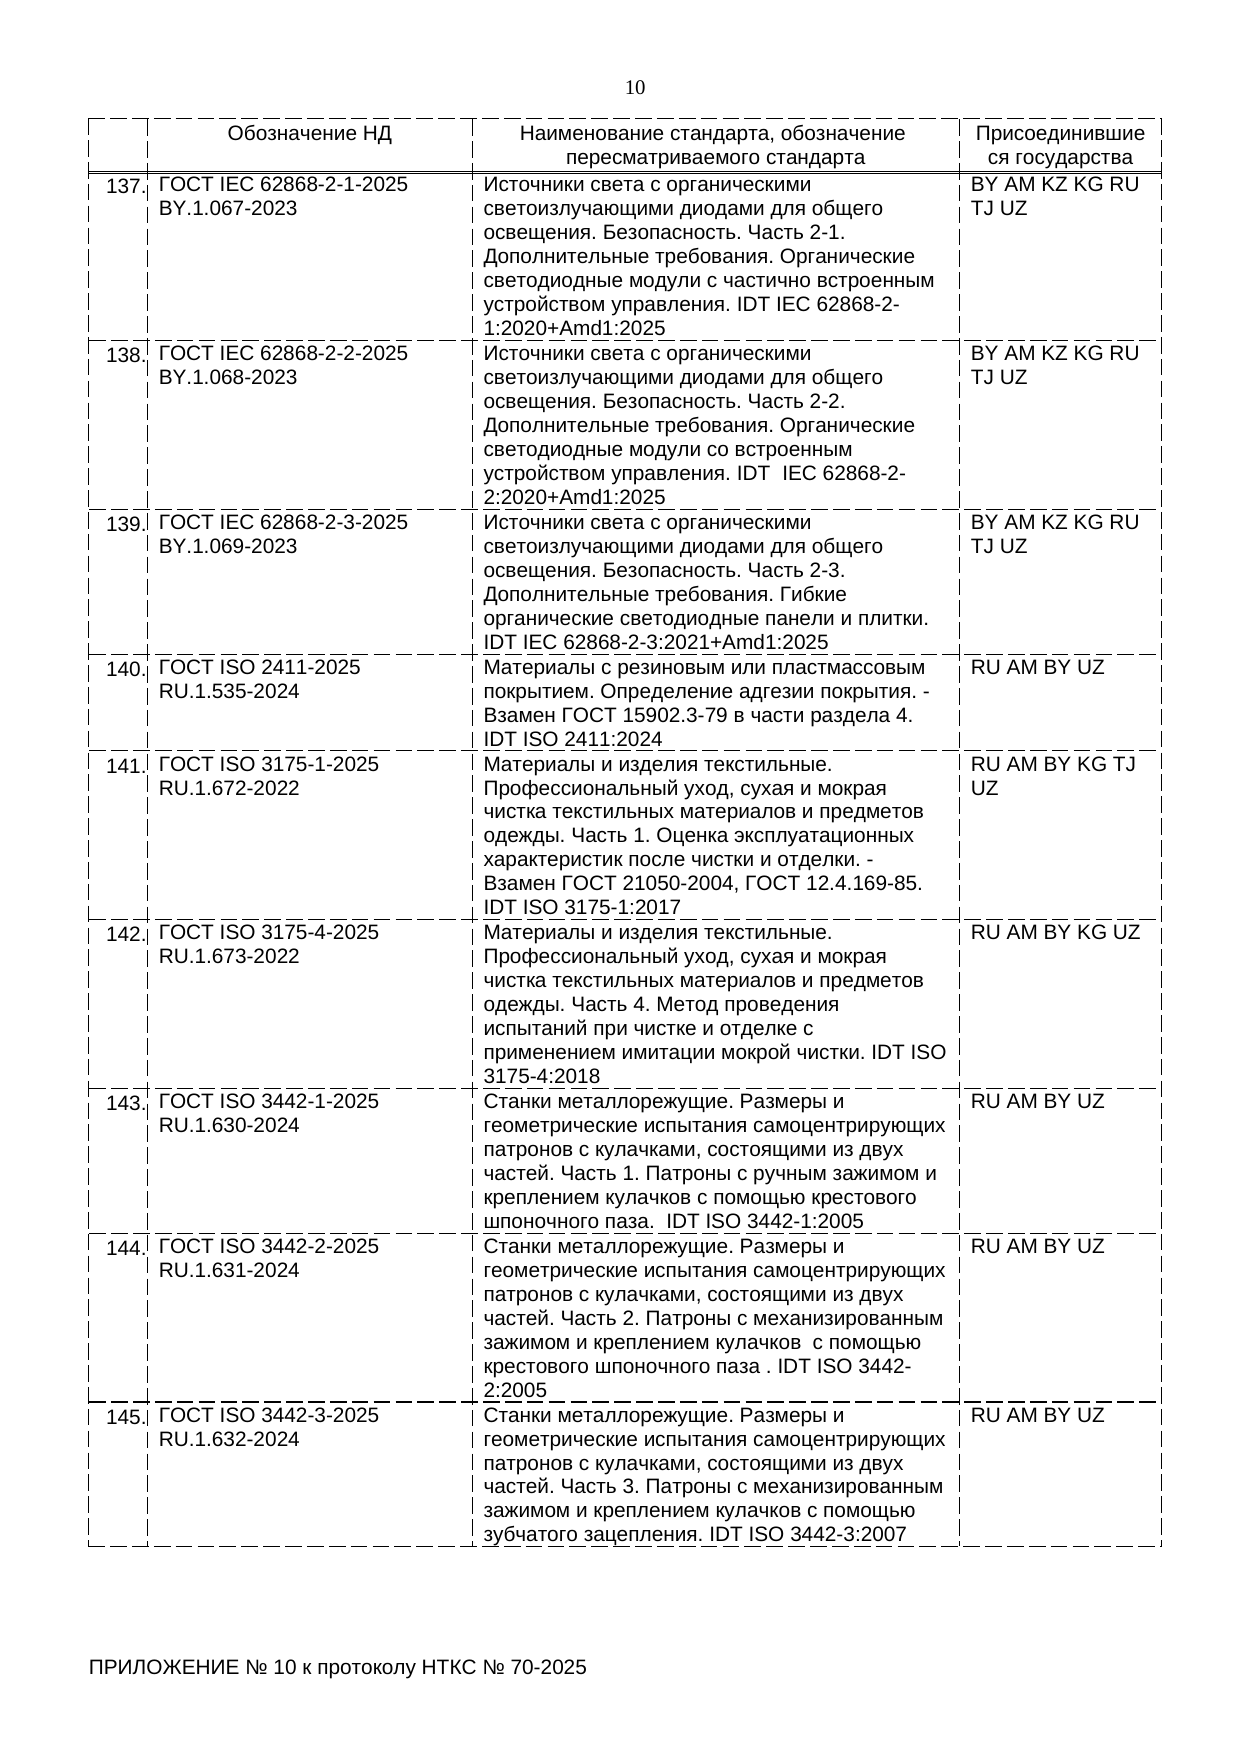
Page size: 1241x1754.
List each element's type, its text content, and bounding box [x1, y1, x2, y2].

table_cell [89, 654, 147, 750]
table_cell RU AM BY UZ [959, 1233, 1161, 1401]
table_cell [89, 1401, 147, 1546]
table_cell ГОСТ ISO 2411-2025 RU.1.535-2024 [147, 654, 472, 750]
table_cell Станки металлорежущие. Размеры и геометрические испытания самоцентрирующих патронов с кулачками, состоящими из двух частей. Часть 2. Патроны с механизированным зажимом и креплением кулачков с помощью крестового шпоночного паза . IDT ISO 3442-2:2005 [472, 1233, 959, 1401]
table_cell Станки металлорежущие. Размеры и геометрические испытания самоцентрирующих патронов с кулачками, состоящими из двух частей. Часть 3. Патроны с механизированным зажимом и креплением кулачков с помощью зубчатого зацепления. IDT ISO 3442-3:2007 [472, 1401, 959, 1546]
table_cell ГОСТ IEC 62868-2-2-2025 BY.1.068-2023 [147, 340, 472, 509]
table_cell Материалы и изделия текстильные. Профессиональный уход, сухая и мокрая чистка текстильных материалов и предметов одежды. Часть 1. Оценка эксплуатационных характеристик после чистки и отделки. - Взамен ГОСТ 21050-2004, ГОСТ 12.4.169-85. IDT ISO 3175-1:2017 [472, 750, 959, 919]
table_cell Материалы с резиновым или пластмассовым покрытием. Определение адгезии покрытия. - Взамен ГОСТ 15902.3-79 в части раздела 4. IDT ISO 2411:2024 [472, 654, 959, 750]
table_cell [89, 509, 147, 653]
table_cell RU AM BY UZ [959, 1401, 1161, 1546]
table_cell ГОСТ IEC 62868-2-1-2025 BY.1.067-2023 [147, 174, 472, 340]
table_cell [89, 174, 147, 340]
table_cell [89, 750, 147, 919]
table_cell [89, 1088, 147, 1233]
table_cell Источники света с органическими светоизлучающими диодами для общего освещения. Безопасность. Часть 2-2. Дополнительные требования. Органические светодиодные модули со встроенным устройством управления. IDT IEC 62868-2-2:2020+Amd1:2025 [472, 340, 959, 509]
table_cell Материалы и изделия текстильные. Профессиональный уход, сухая и мокрая чистка текстильных материалов и предметов одежды. Часть 4. Метод проведения испытаний при чистке и отделке с применением имитации мокрой чистки. IDT ISO 3175-4:2018 [472, 919, 959, 1088]
table_cell Источники света с органическими светоизлучающими диодами для общего освещения. Безопасность. Часть 2-1. Дополнительные требования. Органические светодиодные модули с частично встроенным устройством управления. IDT IEC 62868-2-1:2020+Amd1:2025 [472, 174, 959, 340]
table_cell [89, 919, 147, 1088]
table_header Наименование стандарта, обозначение пересматриваемого стандарта [472, 118, 959, 171]
table_header Присоединившиеся государства [959, 118, 1161, 171]
table_cell [89, 1233, 147, 1401]
table_cell ГОСТ IEC 62868-2-3-2025 BY.1.069-2023 [147, 509, 472, 653]
table_cell BY AM KZ KG RU TJ UZ [959, 340, 1161, 509]
table_cell ГОСТ ISO 3175-1-2025 RU.1.672-2022 [147, 750, 472, 919]
table_cell Станки металлорежущие. Размеры и геометрические испытания самоцентрирующих патронов с кулачками, состоящими из двух частей. Часть 1. Патроны с ручным зажимом и креплением кулачков с помощью крестового шпоночного паза. IDT ISO 3442-1:2005 [472, 1088, 959, 1233]
table_cell ГОСТ ISO 3442-1-2025 RU.1.630-2024 [147, 1088, 472, 1233]
table_cell RU AM BY UZ [959, 654, 1161, 750]
table_header [89, 118, 147, 171]
table_cell RU AM BY KG UZ [959, 919, 1161, 1088]
table_cell BY AM KZ KG RU TJ UZ [959, 174, 1161, 340]
table_cell ГОСТ ISO 3175-4-2025 RU.1.673-2022 [147, 919, 472, 1088]
table_cell Источники света с органическими светоизлучающими диодами для общего освещения. Безопасность. Часть 2-3. Дополнительные требования. Гибкие органические светодиодные панели и плитки. IDT IEC 62868-2-3:2021+Amd1:2025 [472, 509, 959, 653]
table_cell ГОСТ ISO 3442-2-2025 RU.1.631-2024 [147, 1233, 472, 1401]
table_header Обозначение НД [147, 118, 472, 171]
table_cell BY AM KZ KG RU TJ UZ [959, 509, 1161, 653]
table_cell RU AM BY KG TJ UZ [959, 750, 1161, 919]
table_cell ГОСТ ISO 3442-3-2025 RU.1.632-2024 [147, 1401, 472, 1546]
table_cell RU AM BY UZ [959, 1088, 1161, 1233]
table_cell [89, 340, 147, 509]
